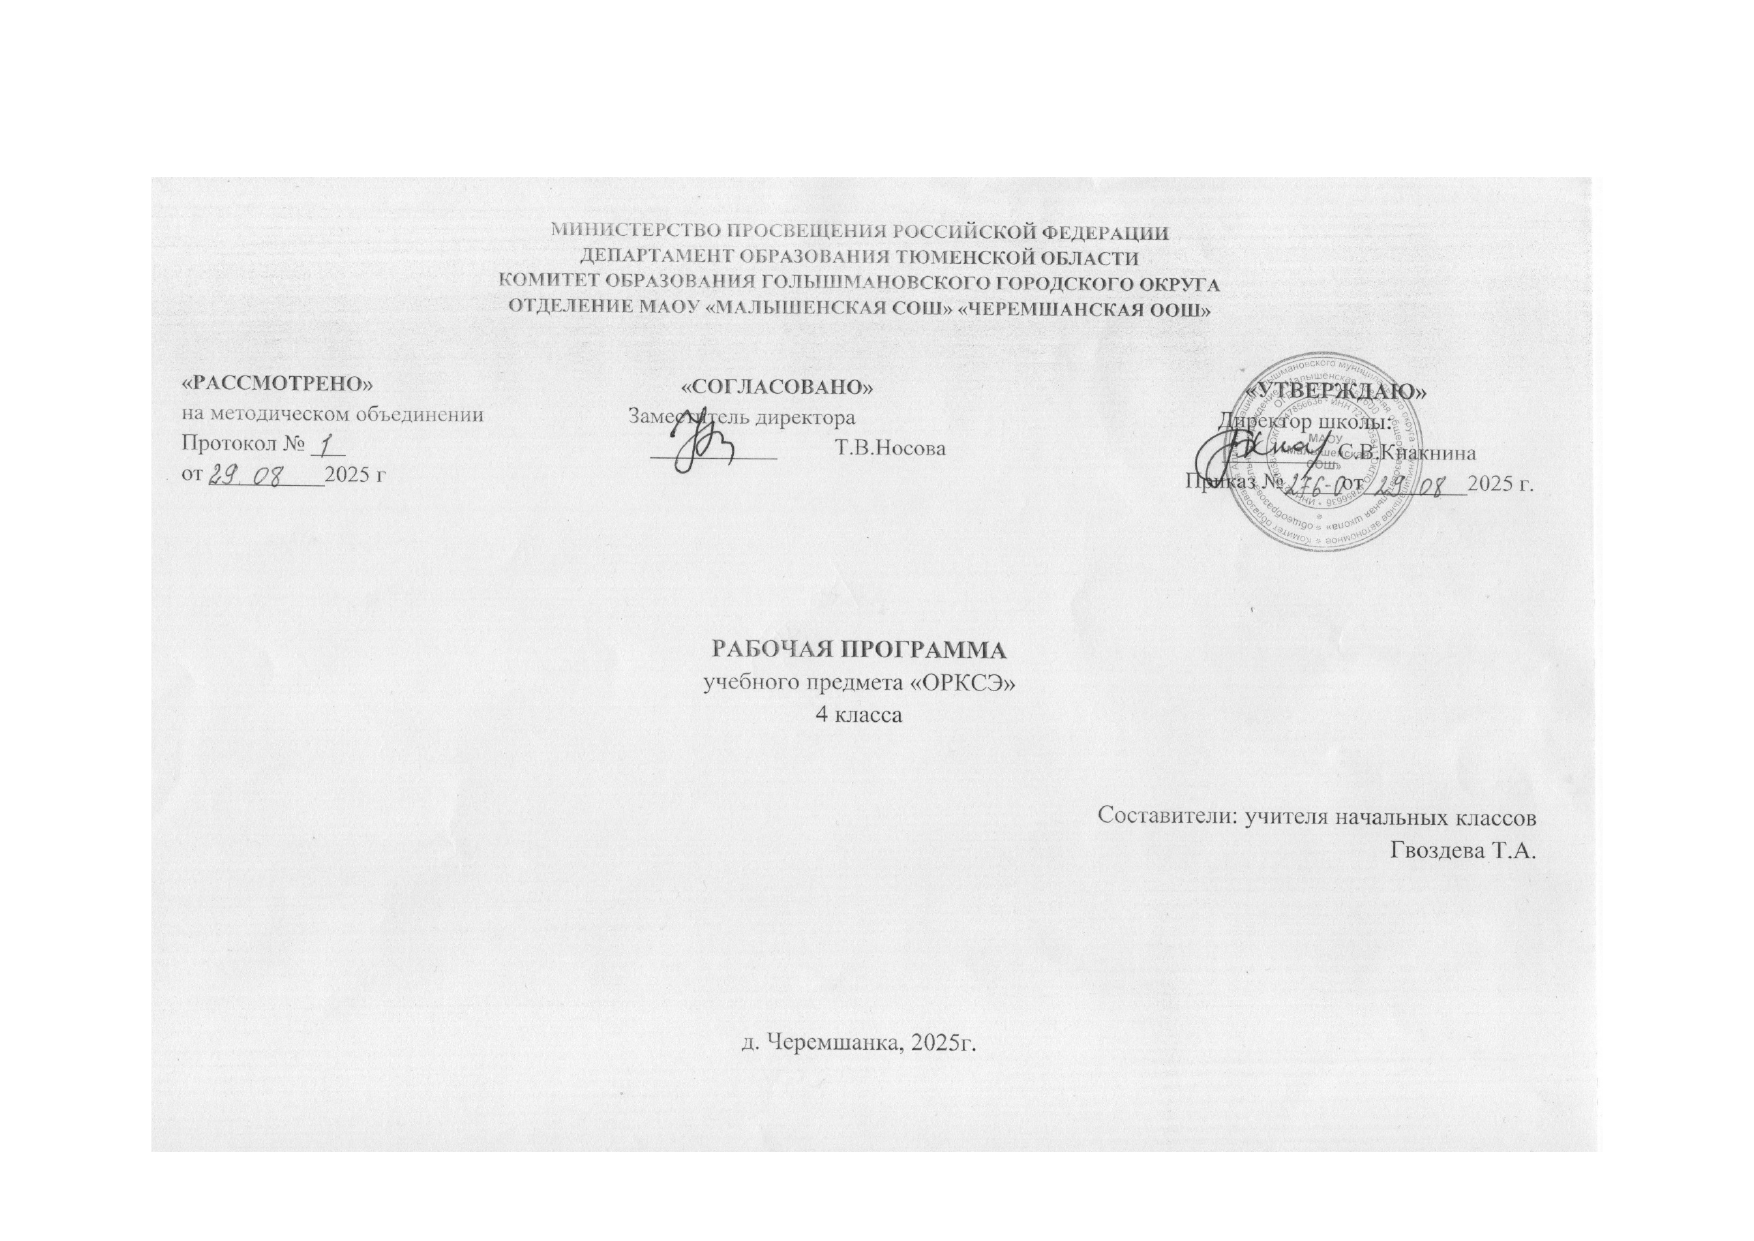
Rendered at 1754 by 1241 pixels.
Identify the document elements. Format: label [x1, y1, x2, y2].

picture [151, 177, 1603, 1152]
